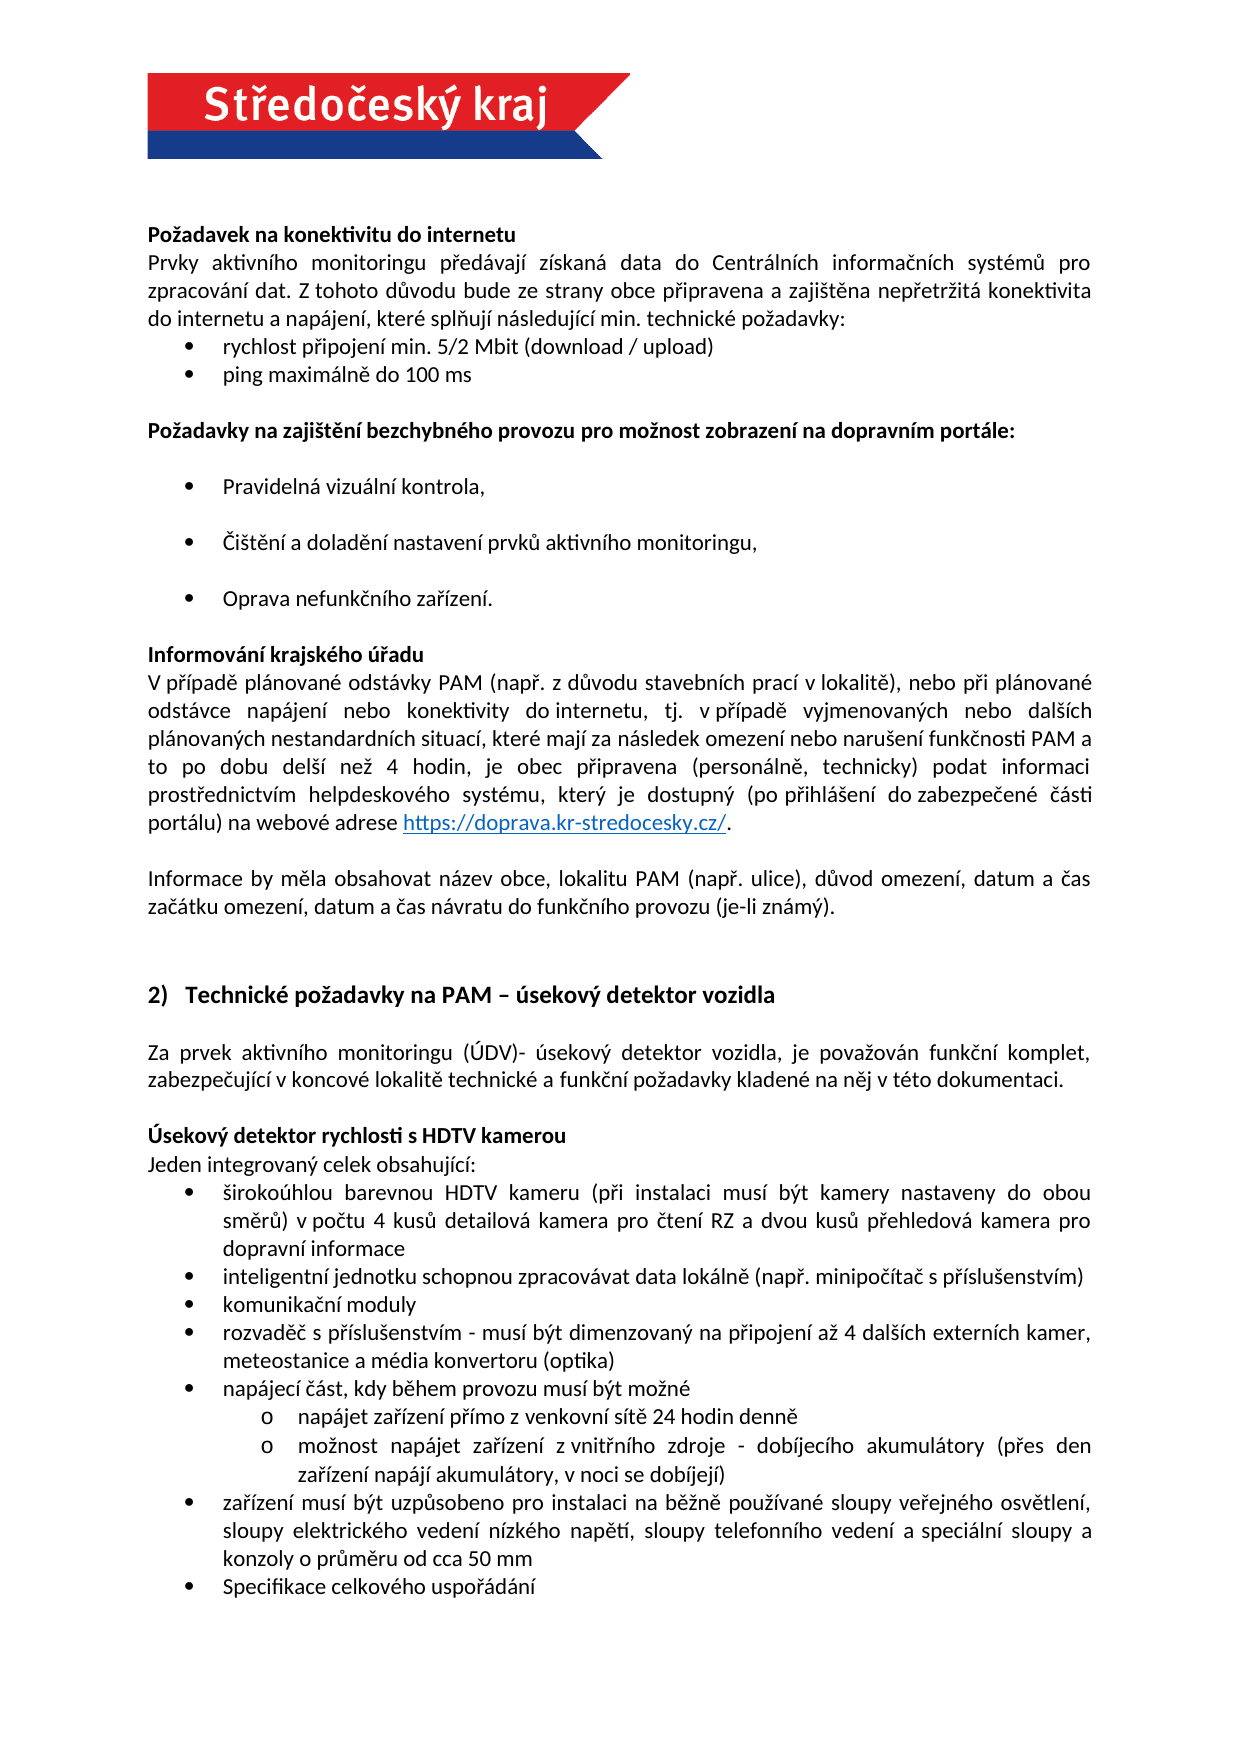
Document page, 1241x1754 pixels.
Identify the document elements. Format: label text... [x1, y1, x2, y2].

list Technické požadavky na PAM – úsekový detektor vozidla [148, 979, 1093, 1009]
list rychlost připojení min. 5/2 Mbit (download / upload) [185, 332, 1093, 360]
list rozvaděč s příslušenstvím - musí být dimenzovaný na připojení až 4 dalších externích kamer, meteostanice a média konvertoru (optika) [185, 1318, 1093, 1374]
text V případě plánované odstávky PAM (např. z důvodu stavebních prací v lokalitě), nebo při plánované odstávce napájení nebo konektivity do internetu, tj. v případě vyjmenovaných nebo dalších plánovaných nestandardních situací, které mají za následek omezení nebo narušení funkčnosti PAM a to po dobu delší než 4 hodin, je obec připravena (personálně, technicky) podat informaci prostřednictvím helpdeskového systému, který je dostupný (po přihlášení do zabezpečené části portálu) na webové adrese https://doprava.kr-stredocesky.cz/. [148, 668, 1093, 836]
list Úsekový detektor rychlosti s HDTV kamerou [148, 1122, 1093, 1150]
list komunikační moduly [185, 1290, 1093, 1318]
list Specifikace celkového uspořádání [185, 1572, 1093, 1600]
list napájecí část, kdy během provozu musí být možné [185, 1374, 1093, 1402]
list Oprava nefunkčního zařízení. [185, 584, 1093, 612]
list širokoúhlou barevnou HDTV kameru (při instalaci musí být kamery nastaveny do obou směrů) v počtu 4 kusů detailová kamera pro čtení RZ a dvou kusů přehledová kamera pro dopravní informace [185, 1178, 1093, 1262]
list zařízení musí být uzpůsobeno pro instalaci na běžně používané sloupy veřejného osvětlení, sloupy elektrického vedení nízkého napětí, sloupy telefonního vedení a speciální sloupy a konzoly o průměru od cca 50 mm [185, 1488, 1093, 1572]
list napájet zařízení přímo z venkovní sítě 24 hodin denně [260, 1402, 1093, 1431]
list Čištění a doladění nastavení prvků aktivního monitoringu, [185, 528, 1093, 556]
list možnost napájet zařízení z vnitřního zdroje - dobíjecího akumulátory (přes den zařízení napájí akumulátory, v noci se dobíjejí) [260, 1431, 1093, 1488]
text Informace by měla obsahovat název obce, lokalitu PAM (např. ulice), důvod omezení, datum a čas začátku omezení, datum a čas návratu do funkčního provozu (je-li známý). [148, 864, 1093, 921]
list Požadavek na konektivitu do internetu [148, 220, 1093, 248]
text Informování krajského úřadu [148, 640, 1093, 668]
text Za prvek aktivního monitoringu (ÚDV)- úsekový detektor vozidla, je považován funkční komplet, zabezpečující v koncové lokalitě technické a funkční požadavky kladené na něj v této dokumentaci. [148, 1038, 1093, 1094]
picture [147, 73, 630, 159]
list Požadavky na zajištění bezchybného provozu pro možnost zobrazení na dopravním portále: [148, 416, 1093, 444]
text Prvky aktivního monitoringu předávají získaná data do Centrálních informačních systémů pro zpracování dat. Z tohoto důvodu bude ze strany obce připravena a zajištěna nepřetržitá konektivita do internetu a napájení, které splňují následující min. technické požadavky: [148, 248, 1093, 332]
list Pravidelná vizuální kontrola, [185, 472, 1093, 500]
text Jeden integrovaný celek obsahující: [148, 1150, 1093, 1178]
list ping maximálně do 100 ms [185, 360, 1093, 388]
list inteligentní jednotku schopnou zpracovávat data lokálně (např. minipočítač s příslušenstvím) [185, 1262, 1093, 1290]
